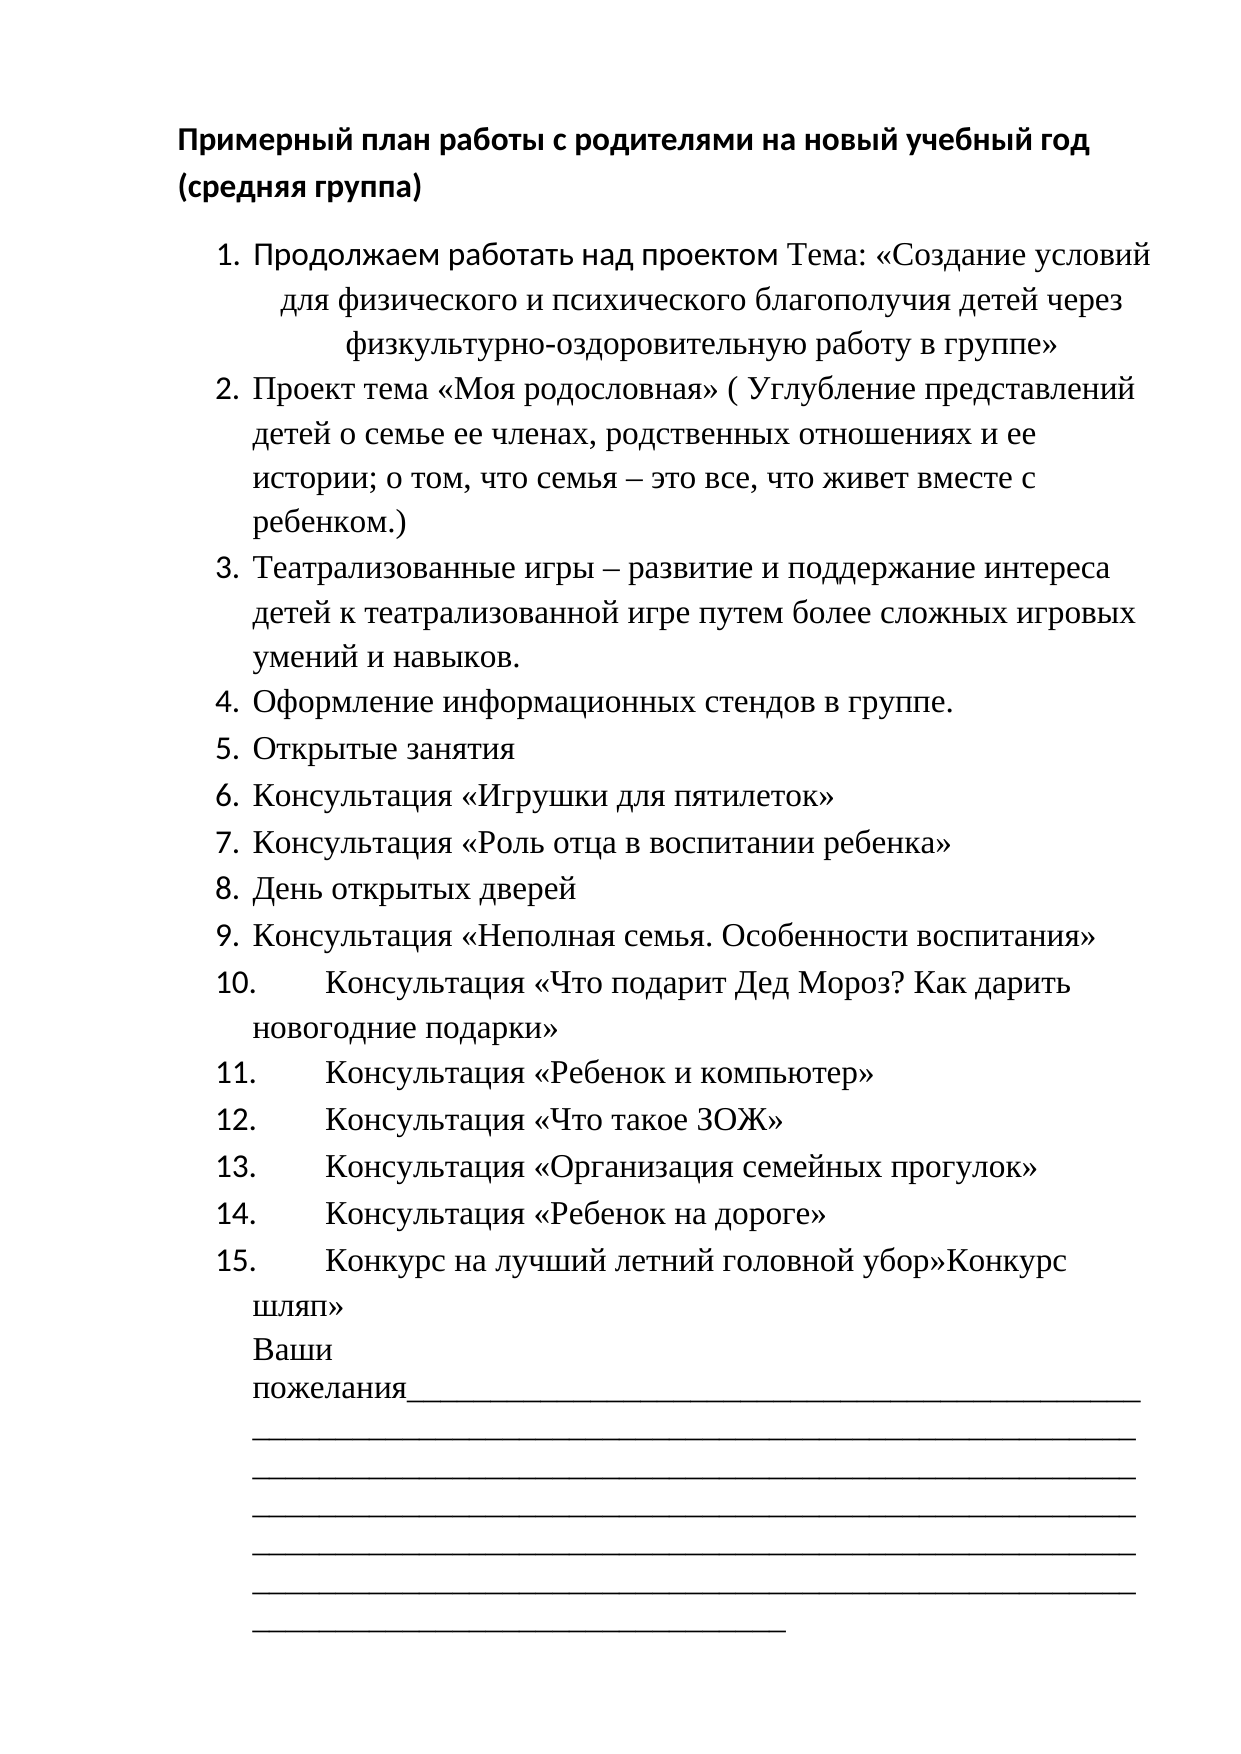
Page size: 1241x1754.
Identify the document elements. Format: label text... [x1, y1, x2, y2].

list Консультация «Что подарит Дед Мороз? Как дарить новогодние подарки» [215, 961, 1152, 1046]
list Конкурс на лучший летний головной убор»Конкурс шляп» [215, 1238, 1152, 1323]
list Оформление информационных стендов в группе. [215, 680, 1152, 721]
list Консультация «Ребенок на дороге» [215, 1192, 1152, 1232]
list Консультация «Ребенок и компьютер» [215, 1051, 1152, 1092]
list Консультация «Неполная семья. Особенности воспитания» [215, 914, 1152, 955]
list Открытые занятия [215, 727, 1152, 768]
list Театрализованные игры – развитие и поддержание интереса детей к театрализованной игре путем более сложных игровых умений и навыков. [215, 546, 1152, 674]
list Консультация «Игрушки для пятилеток» [215, 774, 1152, 814]
list Продолжаем работать над проектом Тема: «Создание условий для физического и психического благополучия детей через физкультурно-оздоровительную работу в группе» [215, 232, 1152, 361]
list Проект тема «Моя родословная» ( Углубление представлений детей о семье ее членах, родственных отношениях и ее истории; о том, что семья – это все, что живет вместе с ребенком.) [215, 367, 1152, 540]
list День открытых дверей [215, 867, 1152, 908]
list Консультация «Организация семейных прогулок» [215, 1145, 1152, 1186]
list Консультация «Роль отца в воспитании ребенка» [215, 821, 1152, 861]
text Примерный план работы с родителями на новый учебный год (средняя группа) [177, 118, 1152, 206]
list Ваши пожелания_____________________________________________________________________________________________________________________________________________________________________________________________________________________________________________________________________________________________________________________________________________________ [252, 1329, 1152, 1636]
list Консультация «Что такое ЗОЖ» [215, 1098, 1152, 1139]
